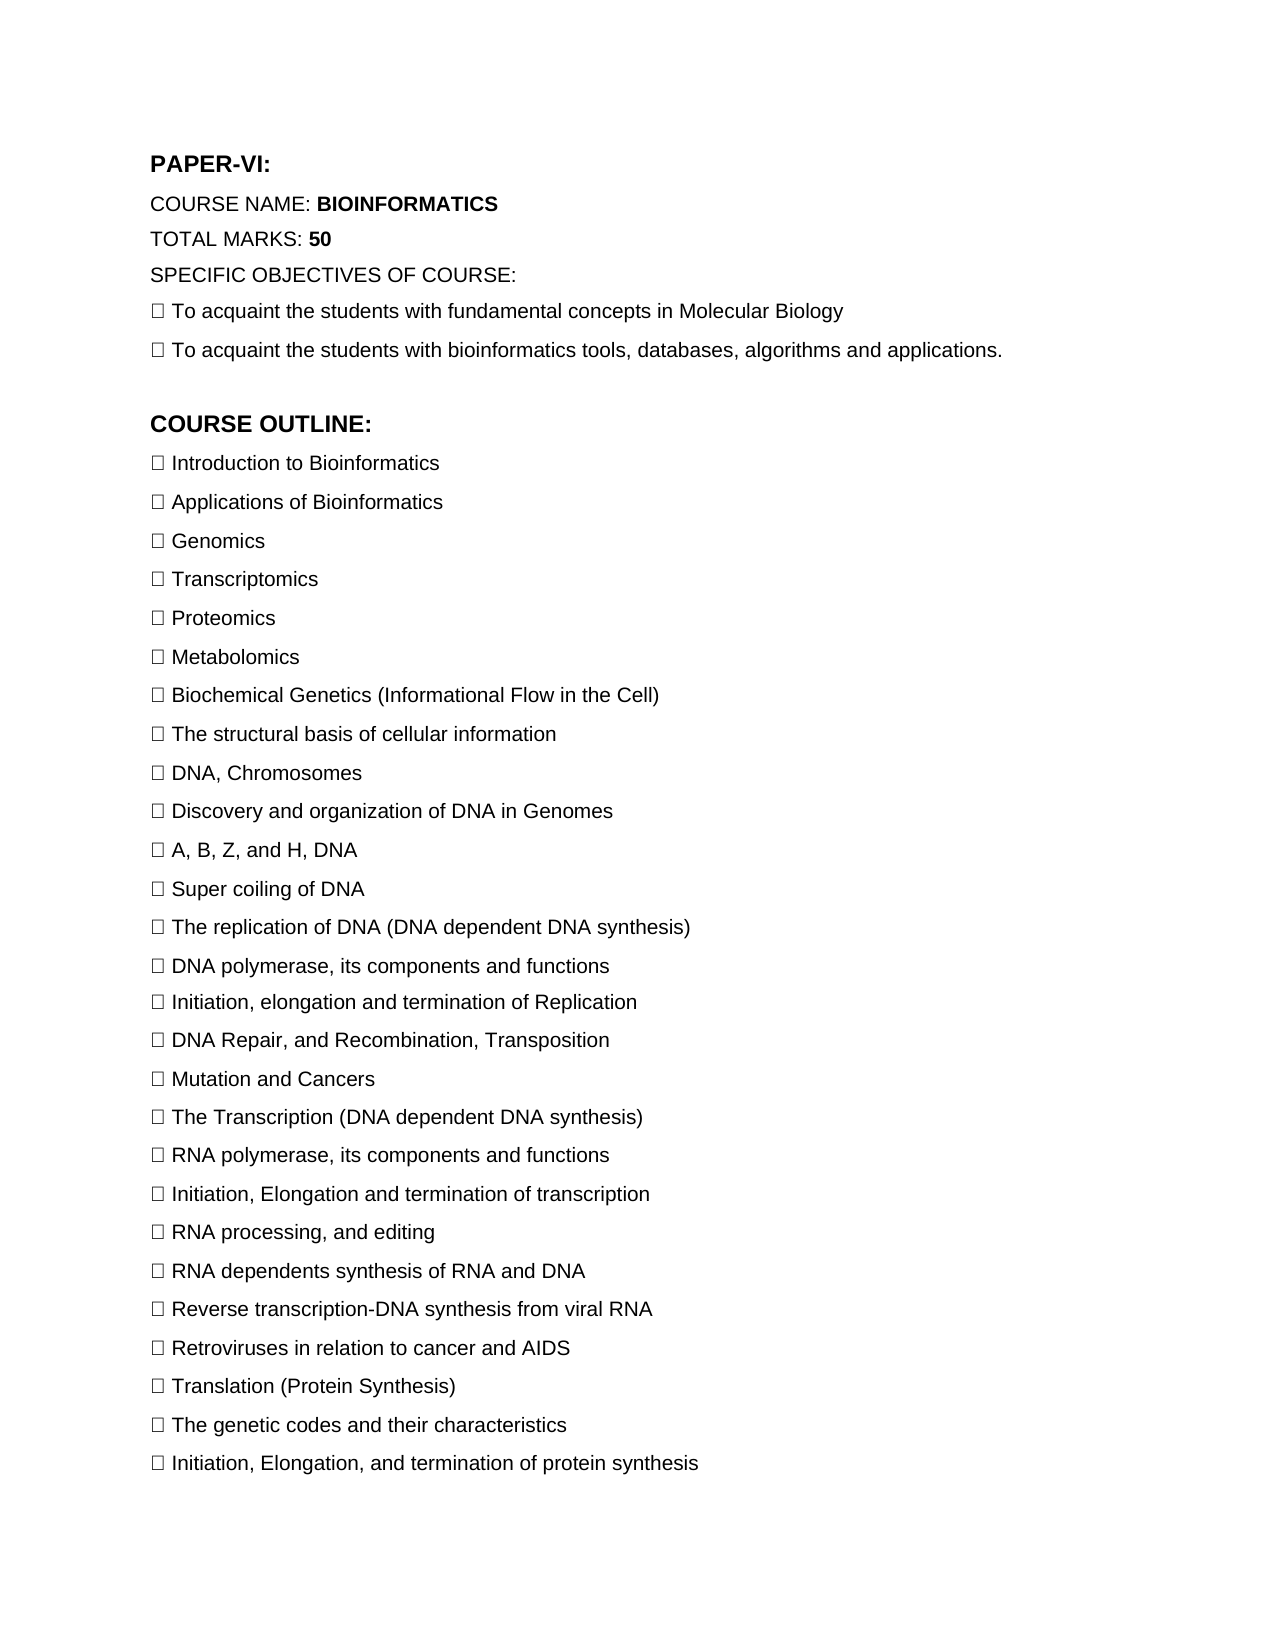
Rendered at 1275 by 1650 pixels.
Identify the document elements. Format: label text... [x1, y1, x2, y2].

text  Introduction to Bioinformatics [150, 451, 1125, 475]
text  Genomics [150, 528, 1125, 552]
text  Initiation, Elongation and termination of transcription [150, 1182, 1125, 1206]
text  Mutation and Cancers [150, 1066, 1125, 1090]
text  Initiation, Elongation, and termination of protein synthesis [150, 1451, 1125, 1475]
text  Transcriptomics [150, 567, 1125, 591]
text COURSE OUTLINE: [150, 410, 1125, 437]
text  A, B, Z, and H, DNA [150, 838, 1125, 862]
text  The Transcription (DNA dependent DNA synthesis) [150, 1105, 1125, 1129]
text  Discovery and organization of DNA in Genomes [150, 799, 1125, 823]
text  To acquaint the students with bioinformatics tools, databases, algorithms and applications. [150, 338, 1125, 362]
text COURSE NAME: BIOINFORMATICS [150, 191, 1125, 215]
text  RNA polymerase, its components and functions [150, 1143, 1125, 1167]
text SPECIFIC OBJECTIVES OF COURSE: [150, 263, 1125, 287]
text  DNA Repair, and Recombination, Transposition [150, 1028, 1125, 1052]
text  Translation (Protein Synthesis) [150, 1374, 1125, 1398]
text  The replication of DNA (DNA dependent DNA synthesis) [150, 915, 1125, 939]
text  Initiation, elongation and termination of Replication [150, 989, 1125, 1013]
text  RNA dependents synthesis of RNA and DNA [150, 1259, 1125, 1283]
text  Biochemical Genetics (Informational Flow in the Cell) [150, 683, 1125, 707]
text  RNA processing, and editing [150, 1220, 1125, 1244]
text TOTAL MARKS: 50 [150, 227, 1125, 251]
text  The structural basis of cellular information [150, 722, 1125, 746]
text  DNA, Chromosomes [150, 760, 1125, 784]
text  Super coiling of DNA [150, 876, 1125, 900]
text  Retroviruses in relation to cancer and AIDS [150, 1336, 1125, 1359]
text  Metabolomics [150, 644, 1125, 668]
text  The genetic codes and their characteristics [150, 1412, 1125, 1436]
text  Applications of Bioinformatics [150, 490, 1125, 514]
text  To acquaint the students with fundamental concepts in Molecular Biology [150, 299, 1125, 323]
text PAPER-VI: [150, 150, 1125, 178]
text  Proteomics [150, 606, 1125, 630]
text  Reverse transcription-DNA synthesis from viral RNA [150, 1297, 1125, 1321]
text  DNA polymerase, its components and functions [150, 954, 1125, 978]
